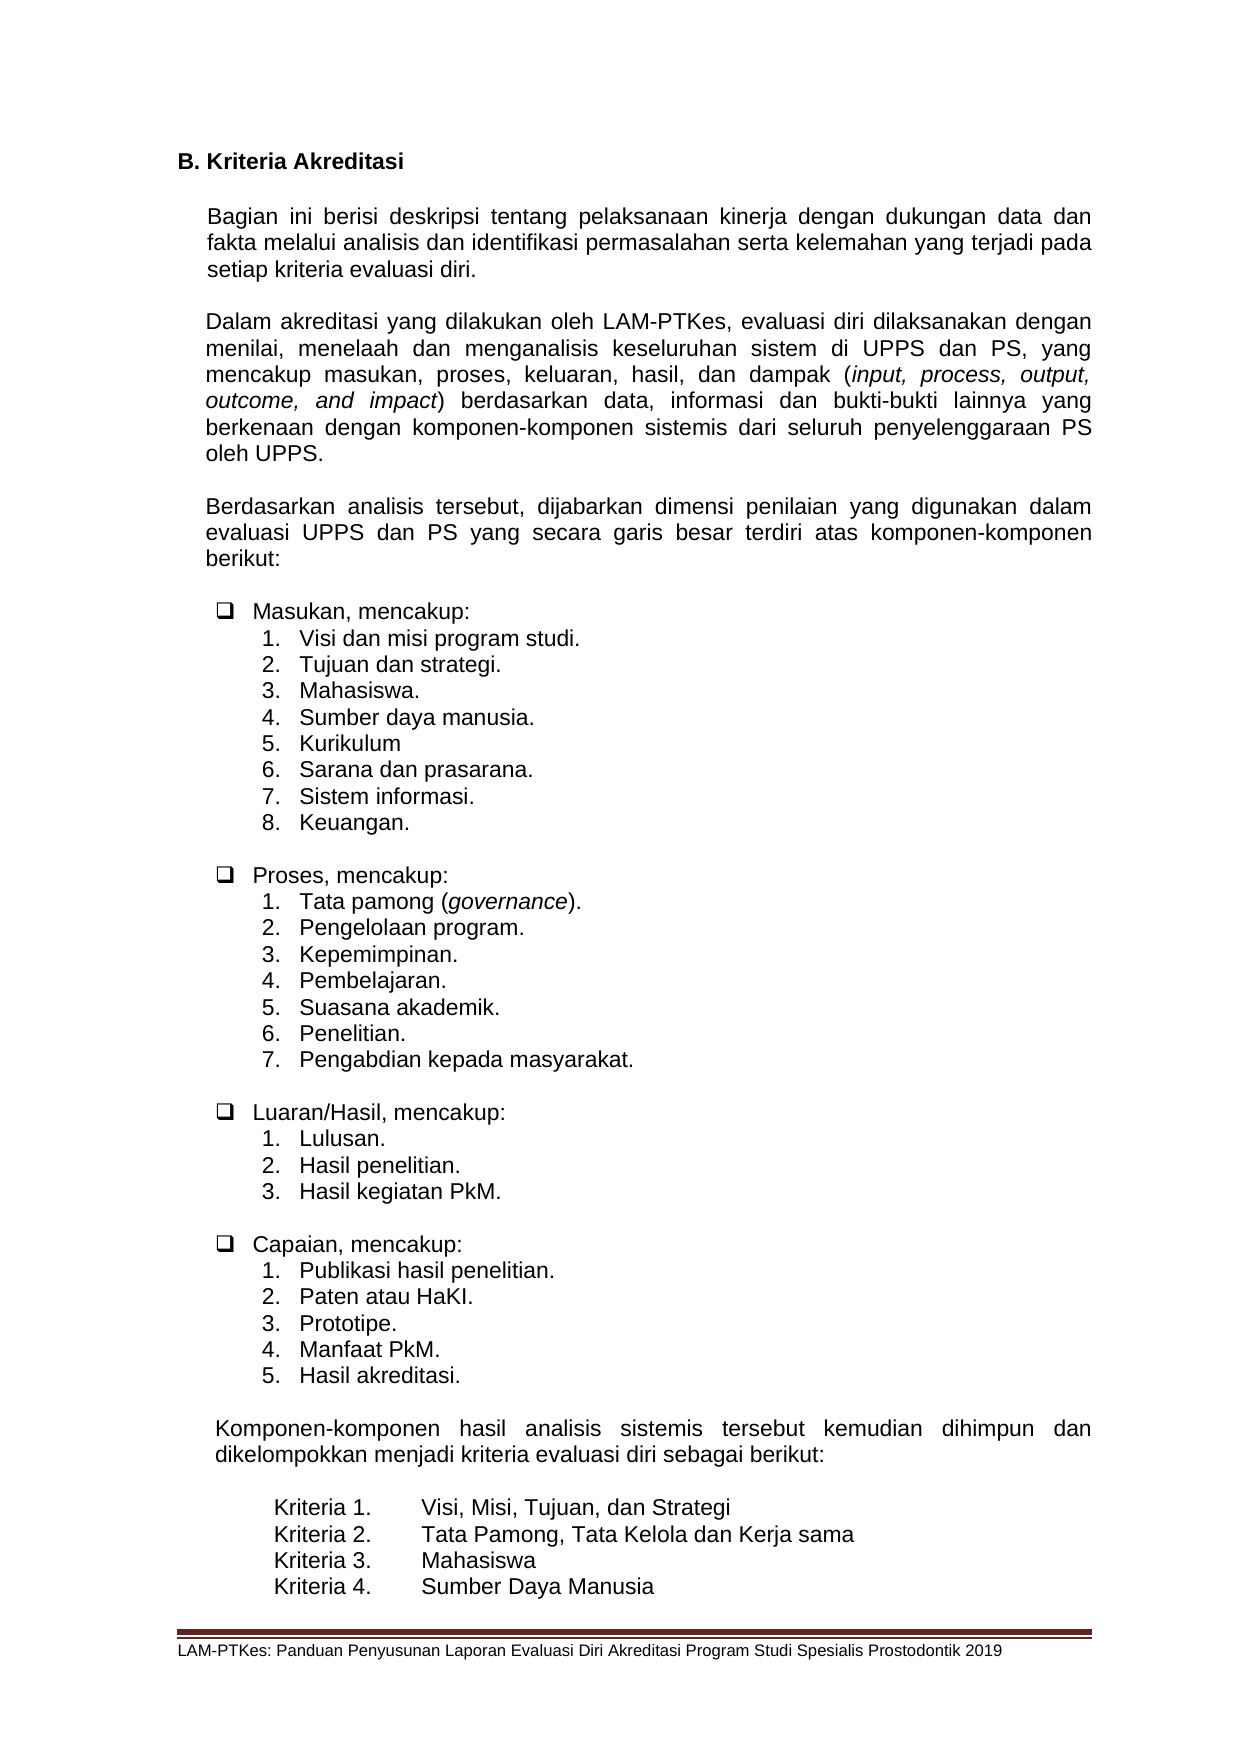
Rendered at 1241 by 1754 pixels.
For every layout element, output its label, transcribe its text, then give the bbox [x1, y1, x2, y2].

list Mahasiswa. [262, 677, 1092, 703]
list Hasil kegiatan PkM. [262, 1178, 1092, 1204]
list Masukan, mencakup: [215, 598, 1092, 624]
text Berdasarkan analisis tersebut, dijabarkan dimensi penilaian yang digunakan dalam evaluasi UPPS dan PS yang secara garis besar terdiri atas komponen-komponen berikut: [205, 493, 1092, 572]
list Sarana dan prasarana. [262, 756, 1092, 783]
list Publikasi hasil penelitian. [262, 1257, 1092, 1283]
list Kurikulum [262, 730, 1092, 756]
list Penelitian. [262, 1020, 1092, 1046]
list Visi dan misi program studi. [262, 624, 1092, 651]
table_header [410, 1494, 1089, 1606]
list Capaian, mencakup: [215, 1231, 1092, 1257]
list Hasil penelitian. [262, 1152, 1092, 1178]
list Proses, mencakup: [215, 862, 1092, 888]
list Luaran/Hasil, mencakup: [215, 1099, 1092, 1125]
list Lulusan. [262, 1125, 1092, 1152]
list Sumber daya manusia. [262, 703, 1092, 730]
text Bagian ini berisi deskripsi tentang pelaksanaan kinerja dengan dukungan data dan fakta melalui analisis dan identifikasi permasalahan serta kelemahan yang terjadi pada setiap kriteria evaluasi diri. [207, 203, 1092, 282]
list Hasil akreditasi. [262, 1362, 1092, 1389]
list Sistem informasi. [262, 783, 1092, 809]
list Prototipe. [262, 1310, 1092, 1336]
list Tujuan dan strategi. [262, 651, 1092, 677]
list Pengabdian kepada masyarakat. [262, 1046, 1092, 1072]
subtitle B. Kriteria Akreditasi [177, 148, 1092, 174]
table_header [262, 1494, 410, 1606]
text Dalam akreditasi yang dilakukan oleh LAM-PTKes, evaluasi diri dilaksanakan dengan menilai, menelaah dan menganalisis keseluruhan sistem di UPPS dan PS, yang mencakup masukan, proses, keluaran, hasil, dan dampak (input, process, output, outcome, and impact) berdasarkan data, informasi dan bukti-bukti lainnya yang berkenaan dengan komponen-komponen sistemis dari seluruh penyelenggaraan PS oleh UPPS. [205, 308, 1092, 466]
list Tata pamong (governance). [262, 888, 1092, 914]
list Keuangan. [262, 809, 1092, 835]
text Komponen-komponen hasil analisis sistemis tersebut kemudian dihimpun dan dikelompokkan menjadi kriteria evaluasi diri sebagai berikut: [215, 1415, 1092, 1468]
list Pengelolaan program. [262, 914, 1092, 941]
list Manfaat PkM. [262, 1336, 1092, 1362]
list Pembelajaran. [262, 967, 1092, 993]
list Paten atau HaKI. [262, 1283, 1092, 1310]
list Kepemimpinan. [262, 941, 1092, 967]
list Suasana akademik. [262, 993, 1092, 1020]
